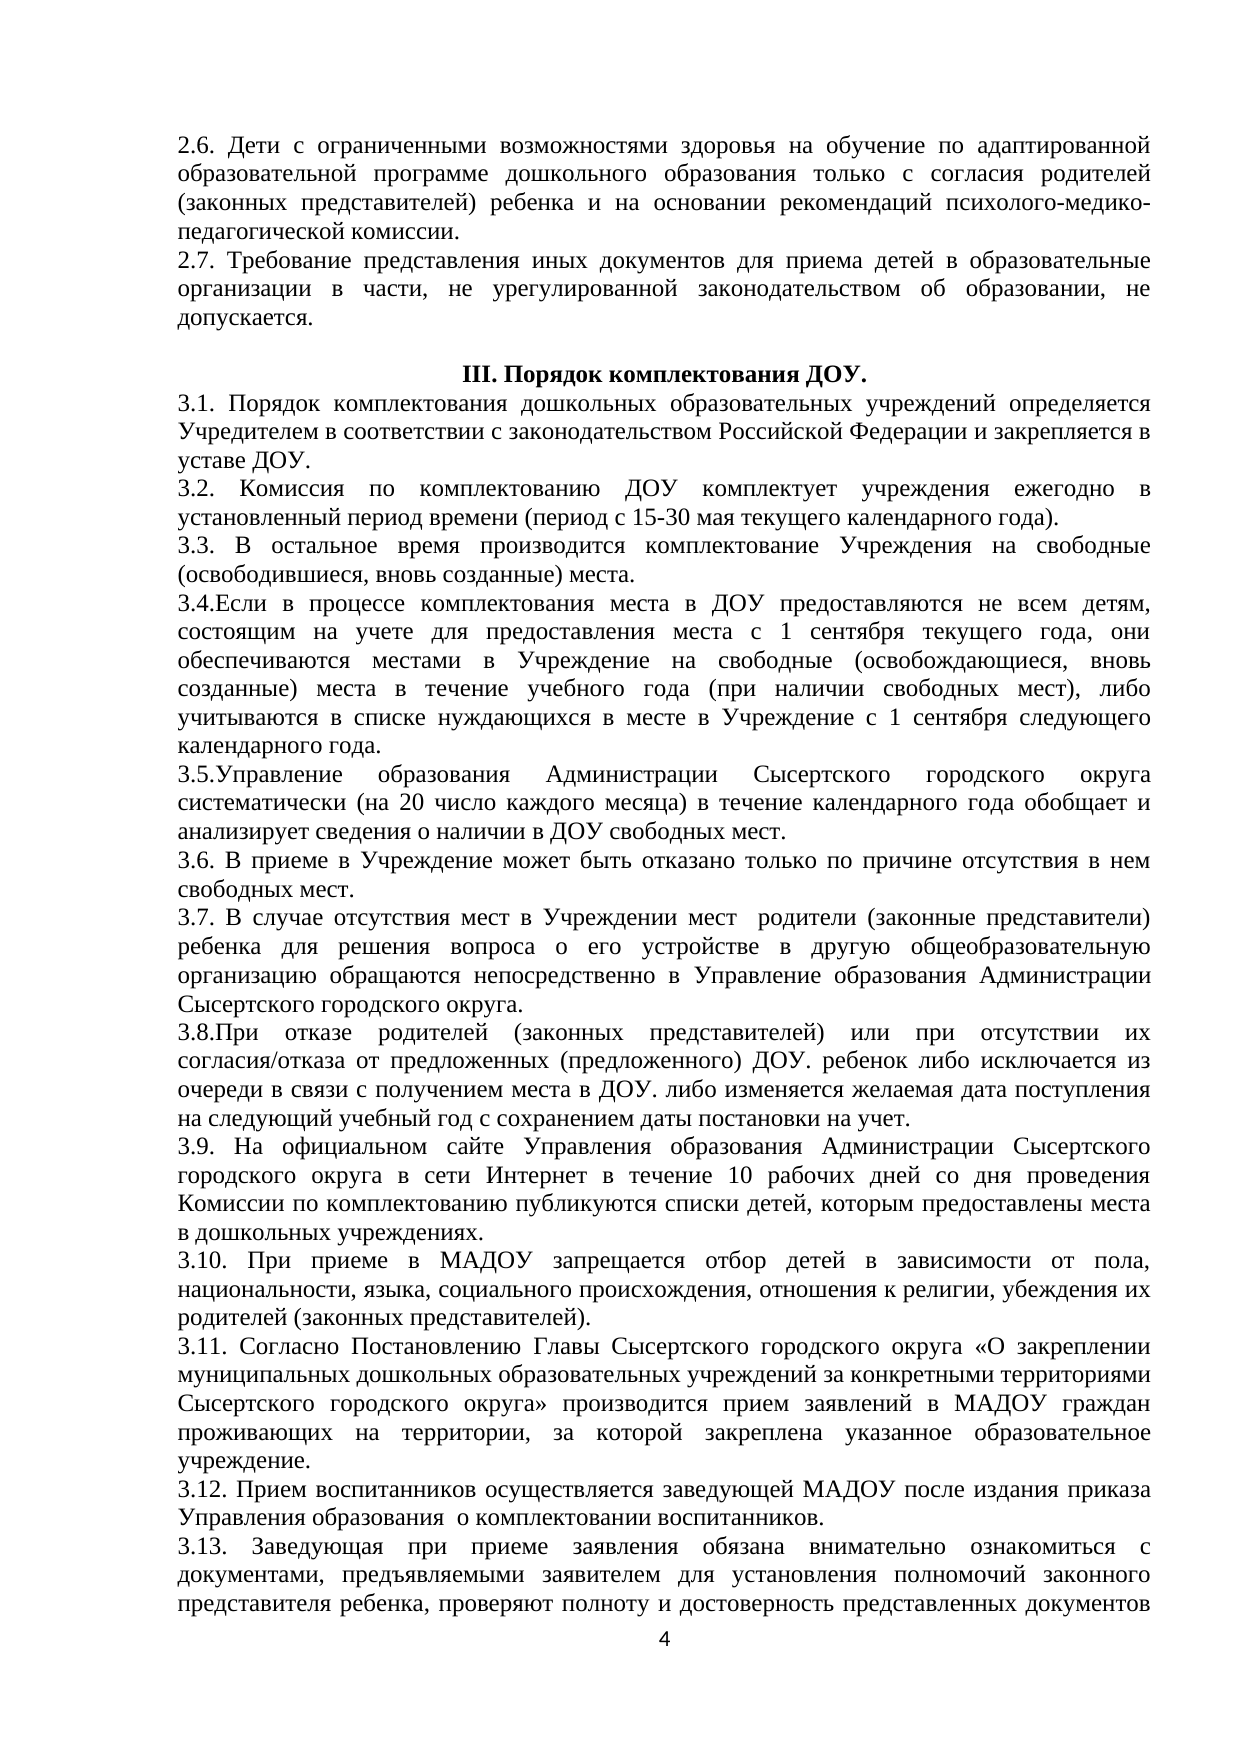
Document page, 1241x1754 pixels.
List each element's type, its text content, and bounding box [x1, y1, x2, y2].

list 3.10. При приеме в МАДОУ запрещается отбор детей в зависимости от пола, национальности, языка, социального происхождения, отношения к религии, убеждения их родителей (законных представителей). [177, 1246, 1152, 1331]
text 3.3. В остальное время производится комплектование Учреждения на свободные (освободившиеся, вновь созданные) места. [177, 531, 1152, 588]
list 3.8.При отказе родителей (законных представителей) или при отсутствии их согласия/отказа от предложенных (предложенного) ДОУ. ребенок либо исключается из очереди в связи с получением места в ДОУ. либо изменяется желаемая дата поступления на следующий учебный год с сохранением даты постановки на учет. [177, 1017, 1152, 1132]
list 3.11. Согласно Постановлению Главы Сысертского городского округа «О закреплении муниципальных дошкольных образовательных учреждений за конкретными территориями Сысертского городского округа» производится прием заявлений в МАДОУ граждан проживающих на территории, за которой закреплена указанное образовательное учреждение. [177, 1331, 1152, 1474]
text 3.6. В приеме в Учреждение может быть отказано только по причине отсутствия в нем свободных мест. [177, 845, 1152, 902]
list 3.1. Порядок комплектования дошкольных образовательных учреждений определяется Учредителем в соответствии с законодательством Российской Федерации и закрепляется в уставе ДОУ. [177, 388, 1152, 474]
text 2.6. Дети с ограниченными возможностями здоровья на обучение по адаптированной образовательной программе дошкольного образования только с согласия родителей (законных представителей) ребенка и на основании рекомендаций психолого-медико-педагогической комиссии. [177, 130, 1152, 245]
list 3.12. Прием воспитанников осуществляется заведующей МАДОУ после издания приказа Управления образования о комплектовании воспитанников. [177, 1474, 1152, 1531]
list 3.9. На официальном сайте Управления образования Администрации Сысертского городского округа в сети Интернет в течение 10 рабочих дней со дня проведения Комиссии по комплектованию публикуются списки детей, которым предоставлены места в дошкольных учреждениях. [177, 1132, 1152, 1246]
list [177, 1531, 1152, 1617]
list III. Порядок комплектования ДОУ. [177, 359, 1152, 388]
text 3.7. В случае отсутствия мест в Учреждении мест родители (законные представители) ребенка для решения вопроса о его устройстве в другую общеобразовательную организацию обращаются непосредственно в Управление образования Администрации Сысертского городского округа. [177, 902, 1152, 1017]
list 3.5.Управление образования Администрации Сысертского городского округа систематически (на 20 число каждого месяца) в течение календарного года обобщает и анализирует сведения о наличии в ДОУ свободных мест. [177, 759, 1152, 845]
list 3.4.Если в процессе комплектования места в ДОУ предоставляются не всем детям, состоящим на учете для предоставления места с 1 сентября текущего года, они обеспечиваются местами в Учреждение на свободные (освобождающиеся, вновь созданные) места в течение учебного года (при наличии свободных мест), либо учитываются в списке нуждающихся в месте в Учреждение с 1 сентября следующего календарного года. [177, 588, 1152, 759]
list 3.2. Комиссия по комплектованию ДОУ комплектует учреждения ежегодно в установленный период времени (период с 15-30 мая текущего календарного года). [177, 474, 1152, 531]
text 2.7. Требование представления иных документов для приема детей в образовательные организации в части, не урегулированной законодательством об образовании, не допускается. [177, 245, 1152, 331]
